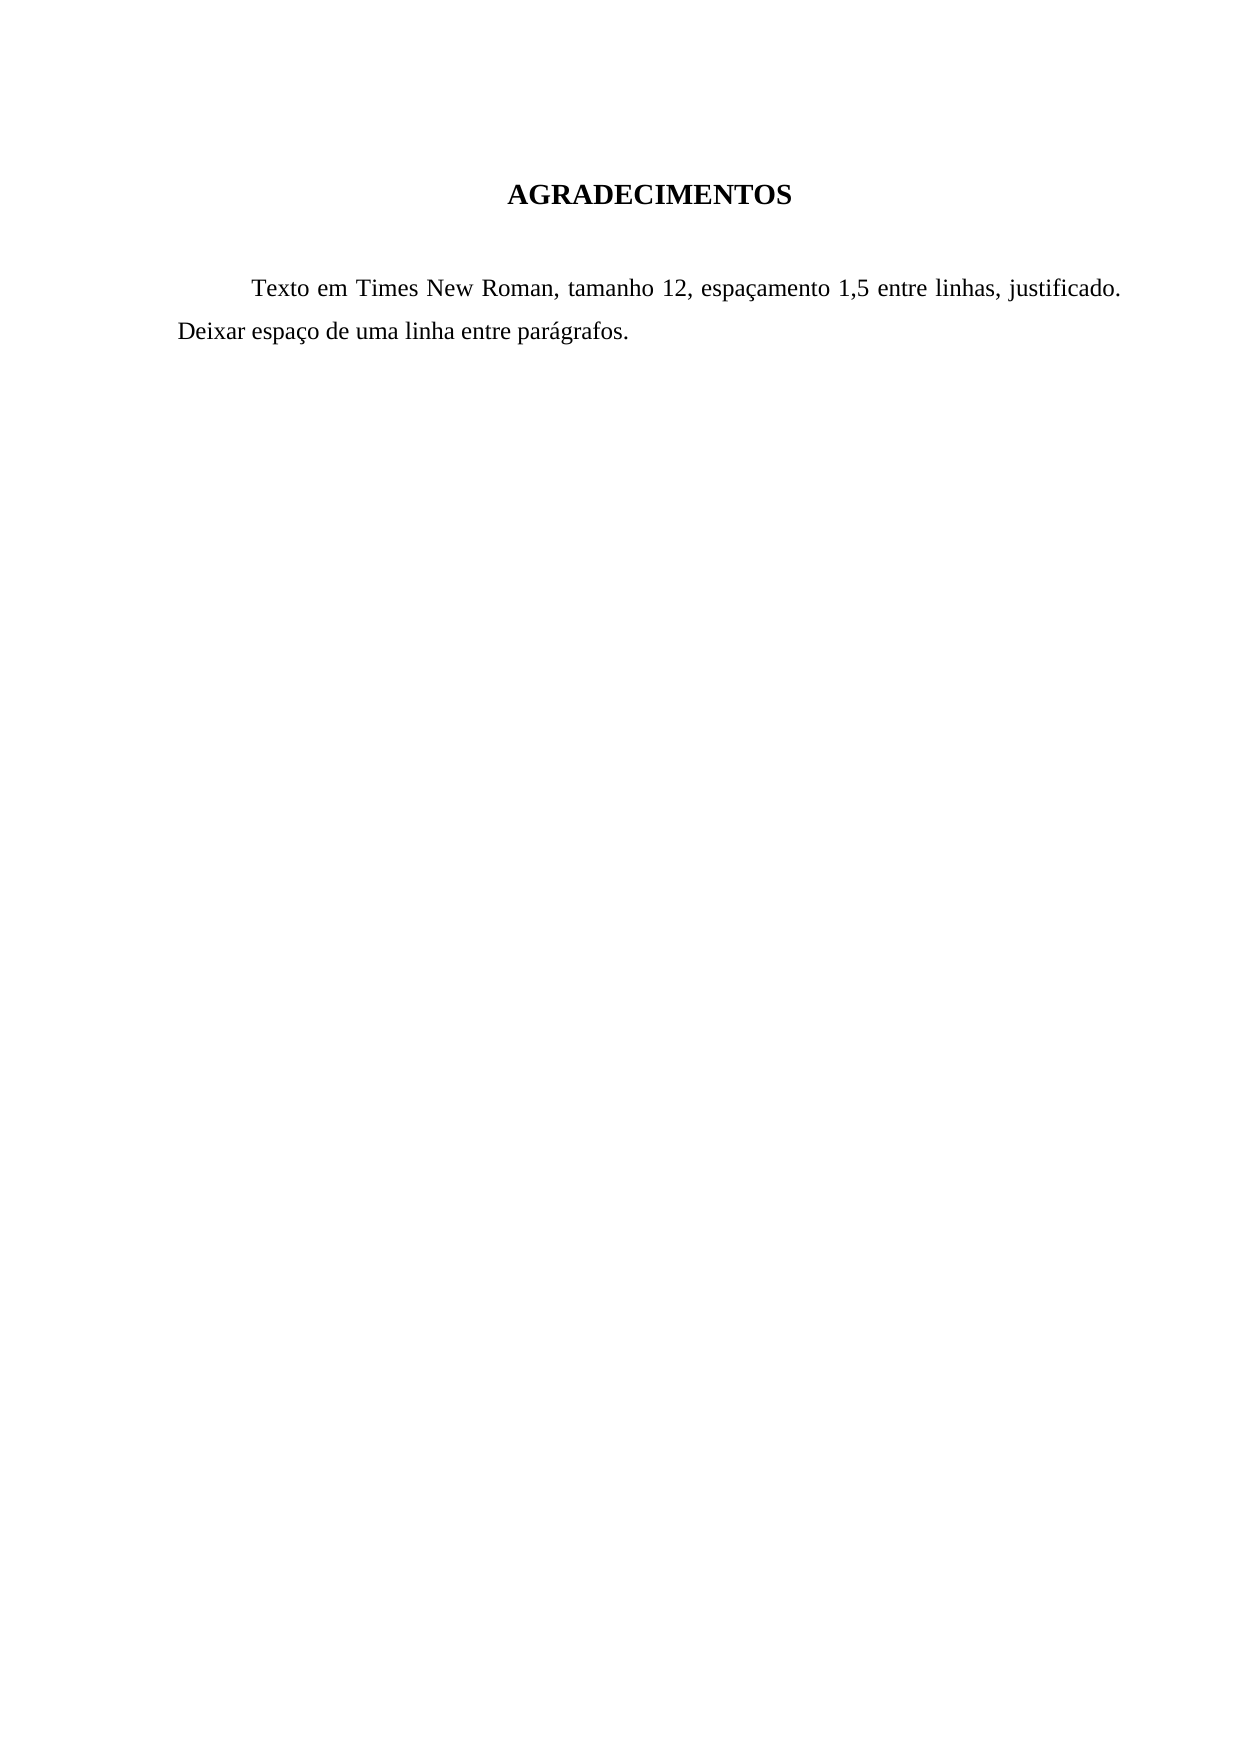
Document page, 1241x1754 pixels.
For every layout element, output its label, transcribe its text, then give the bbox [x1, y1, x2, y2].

text Texto em Times New Roman, tamanho 12, espaçamento 1,5 entre linhas, justificado. Deixar espaço de uma linha entre parágrafos. [177, 273, 1122, 345]
text AGRADECIMENTOS [177, 177, 1122, 211]
